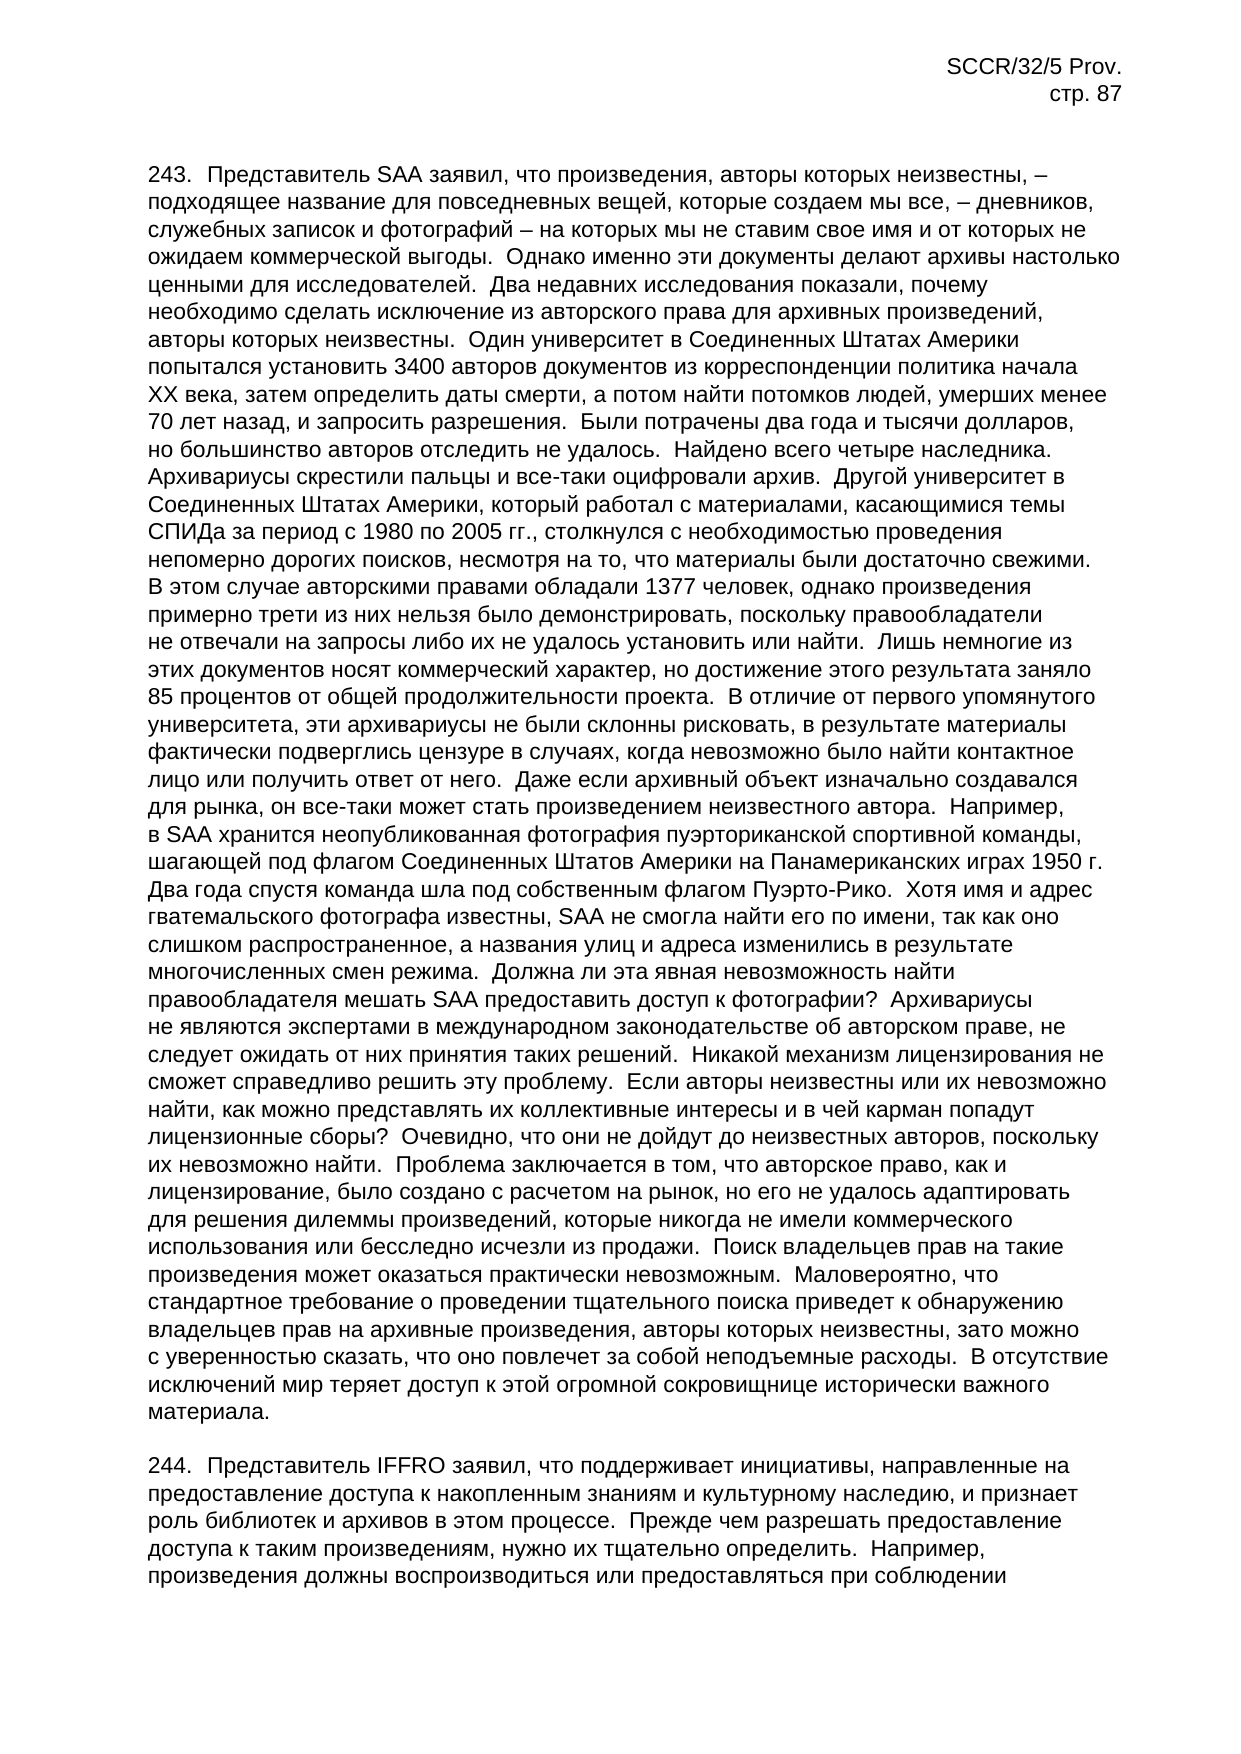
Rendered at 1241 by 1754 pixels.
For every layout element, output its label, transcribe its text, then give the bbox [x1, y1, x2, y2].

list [148, 1451, 1122, 1588]
list Представитель SAA заявил, что произведения, авторы которых неизвестны, – подходящее название для повседневных вещей, которые создаем мы все, – дневников, служебных записок и фотографий – на которых мы не ставим свое имя и от которых не ожидаем коммерческой выгоды. Однако именно эти документы делают архивы настолько ценными для исследователей. Два недавних исследования показали, почему необходимо сделать исключение из авторского права для архивных произведений, авторы которых неизвестны. Один университет в Соединенных Штатах Америки попытался установить 3400 авторов документов из корреспонденции политика начала XX века, затем определить даты смерти, а потом найти потомков людей, умерших менее 70 лет назад, и запросить разрешения. Были потрачены два года и тысячи долларов, но большинство авторов отследить не удалось. Найдено всего четыре наследника. Архивариусы скрестили пальцы и все-таки оцифровали архив. Другой университет в Соединенных Штатах Америки, который работал с материалами, касающимися темы СПИДа за период с 1980 по 2005 гг., столкнулся с необходимостью проведения непомерно дорогих поисков, несмотря на то, что материалы были достаточно свежими. В этом случае авторскими правами обладали 1377 человек, однако произведения примерно трети из них нельзя было демонстрировать, поскольку правообладатели не отвечали на запросы либо их не удалось установить или найти. Лишь немногие из этих документов носят коммерческий характер, но достижение этого результата заняло 85 процентов от общей продолжительности проекта. В отличие от первого упомянутого университета, эти архивариусы не были склонны рисковать, в результате материалы фактически подверглись цензуре в случаях, когда невозможно было найти контактное лицо или получить ответ от него. Даже если архивный объект изначально создавался для рынка, он все-таки может стать произведением неизвестного автора. Например, в SAA хранится неопубликованная фотография пуэрториканской спортивной команды, шагающей под флагом Соединенных Штатов Америки на Панамериканских играх 1950 г. Два года спустя команда шла под собственным флагом Пуэрто-Рико. Хотя имя и адрес гватемальского фотографа известны, SAA не смогла найти его по имени, так как оно слишком распространенное, а названия улиц и адреса изменились в результате многочисленных смен режима. Должна ли эта явная невозможность найти правообладателя мешать SAA предоставить доступ к фотографии? Архивариусы не являются экспертами в международном законодательстве об авторском праве, не следует ожидать от них принятия таких решений. Никакой механизм лицензирования не сможет справедливо решить эту проблему. Если авторы неизвестны или их невозможно найти, как можно представлять их коллективные интересы и в чей карман попадут лицензионные сборы? Очевидно, что они не дойдут до неизвестных авторов, поскольку их невозможно найти. Проблема заключается в том, что авторское право, как и лицензирование, было создано с расчетом на рынок, но его не удалось адаптировать для решения дилеммы произведений, которые никогда не имели коммерческого использования или бесследно исчезли из продажи. Поиск владельцев прав на такие произведения может оказаться практически невозможным. Маловероятно, что стандартное требование о проведении тщательного поиска приведет к обнаружению владельцев прав на архивные произведения, авторы которых неизвестны, зато можно с уверенностью сказать, что оно повлечет за собой неподъемные расходы. В отсутствие исключений мир теряет доступ к этой огромной сокровищнице исторически важного материала. [148, 160, 1122, 1425]
